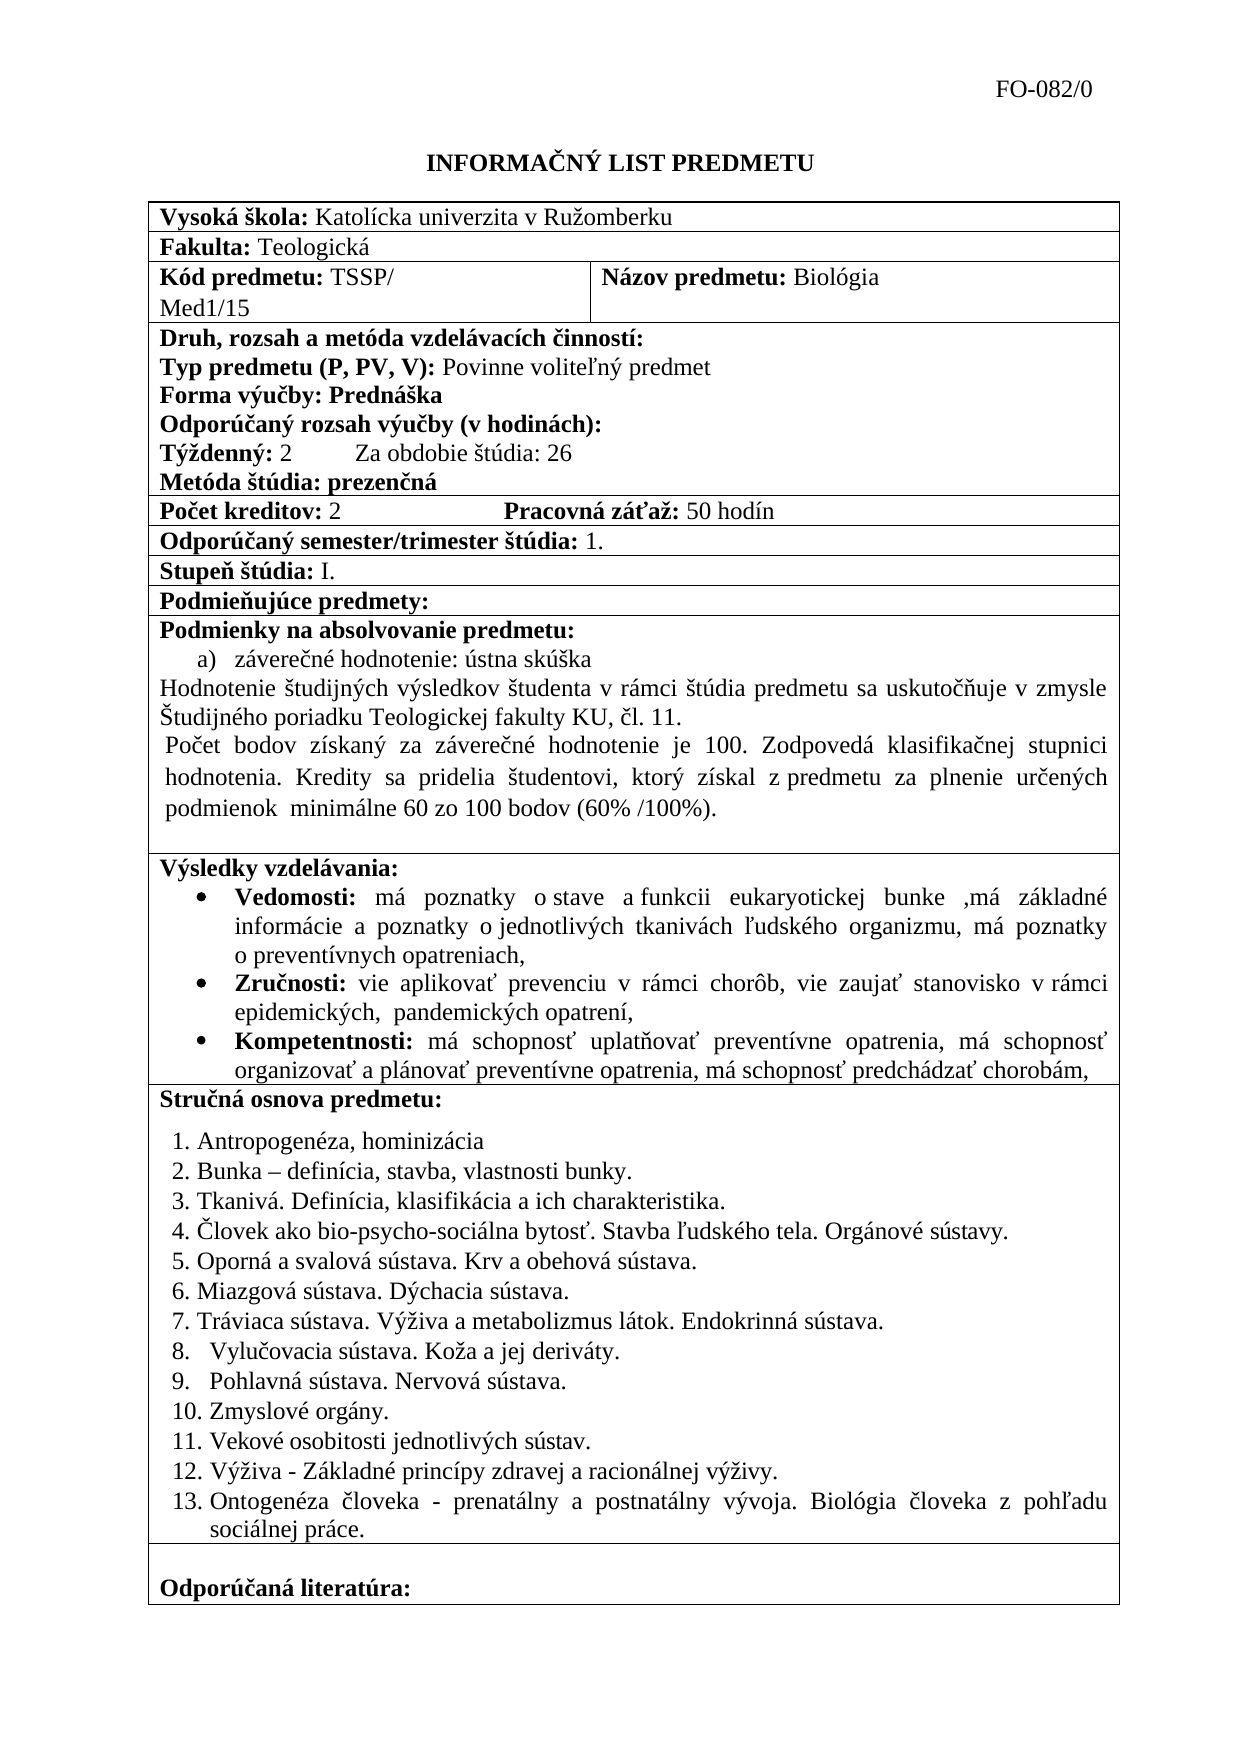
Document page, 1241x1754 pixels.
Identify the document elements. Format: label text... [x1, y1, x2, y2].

table_cell Podmienky na absolvovanie predmetu: záverečné hodnotenie: ústna skúška Hodnotenie študijných výsledkov študenta v rámci štúdia predmetu sa uskutočňuje v zmysle Študijného poriadku Teologickej fakulty KU, čl. 11. Počet bodov získaný za záverečné hodnotenie je 100. Zodpovedá klasifikačnej stupnici hodnotenia. Kredity sa pridelia študentovi, ktorý získal z predmetu za plnenie určených podmienok minimálne 60 zo 100 bodov (60% /100%). [149, 616, 1119, 852]
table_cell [149, 1544, 1119, 1604]
table_cell Názov predmetu: Biológia [591, 262, 1119, 322]
table_cell Fakulta: Teologická [149, 232, 1119, 261]
table_cell Výsledky vzdelávania: Vedomosti: má poznatky o stave a funkcii eukaryotickej bunke ,má základné informácie a poznatky o jednotlivých tkanivách ľudského organizmu, má poznatky o preventívnych opatreniach, Zručnosti: vie aplikovať prevenciu v rámci chorôb, vie zaujať stanovisko v rámci epidemických, pandemických opatrení, Kompetentnosti: má schopnosť uplatňovať preventívne opatrenia, má schopnosť organizovať a plánovať preventívne opatrenia, má schopnosť predchádzať chorobám, [149, 854, 1119, 1083]
table_cell Podmieňujúce predmety: [149, 586, 1119, 614]
table_header Vysoká škola: Katolícka univerzita v Ružomberku [149, 203, 1119, 231]
table_cell Počet kreditov: 2 Pracovná záťaž: 50 hodín [149, 496, 1119, 525]
table_cell Stupeň štúdia: I. [149, 556, 1119, 585]
table_cell Druh, rozsah a metóda vzdelávacích činností: Typ predmetu (P, PV, V): Povinne voliteľný predmet Forma výučby: Prednáška Odporúčaný rozsah výučby (v hodinách): Týždenný: 2 Za obdobie štúdia: 26 Metóda štúdia: prezenčná [149, 323, 1119, 495]
table_cell Odporúčaný semester/trimester štúdia: 1. [149, 526, 1119, 555]
text INFORMAČNÝ LIST PREDMETU [148, 148, 1093, 176]
table_cell Kód predmetu: TSSP/ Med1/15 [149, 262, 590, 322]
table_cell Stručná osnova predmetu: Antropogenéza, hominizácia Bunka – definícia, stavba, vlastnosti bunky. Tkanivá. Definícia, klasifikácia a ich charakteristika. Človek ako bio-psycho-sociálna bytosť. Stavba ľudského tela. Orgánové sústavy. Oporná a svalová sústava. Krv a obehová sústava. Miazgová sústava. Dýchacia sústava. Tráviaca sústava. Výživa a metabolizmus látok. Endokrinná sústava. Vylučovacia sústava. Koža a jej deriváty. Pohlavná sústava. Nervová sústava. Zmyslové orgány. Vekové osobitosti jednotlivých sústav. Výživa - Základné princípy zdravej a racionálnej výživy. Ontogenéza človeka - prenatálny a postnatálny vývoja. Biológia človeka z pohľadu sociálnej práce. [149, 1085, 1119, 1543]
